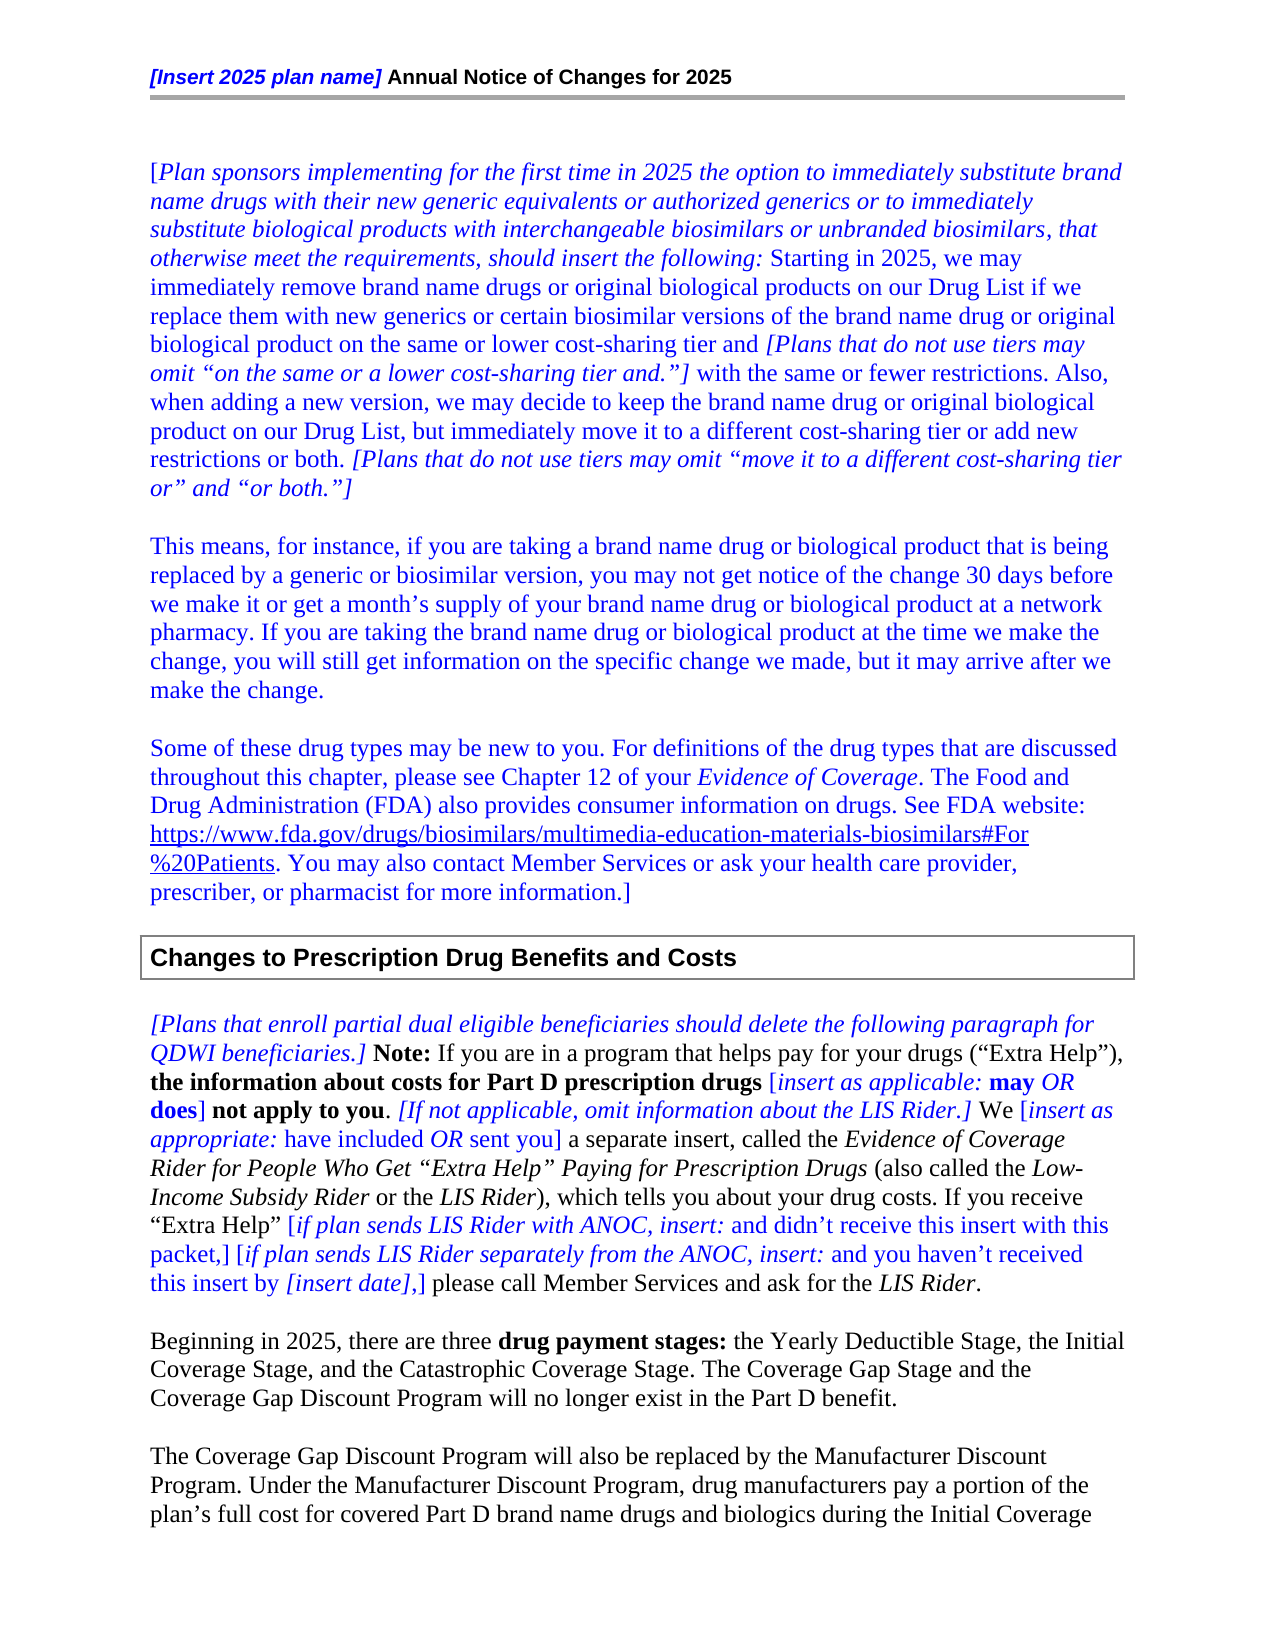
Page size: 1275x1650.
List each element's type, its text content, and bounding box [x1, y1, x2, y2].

text [Plans that enroll partial dual eligible beneficiaries should delete the following paragraph for QDWI beneficiaries.] Note: If you are in a program that helps pay for your drugs (“Extra Help”), the information about costs for Part D prescription drugs [insert as applicable: may OR does] not apply to you. [If not applicable, omit information about the LIS Rider.] We [insert as appropriate: have included OR sent you] a separate insert, called the Evidence of Coverage Rider for People Who Get “Extra Help” Paying for Prescription Drugs (also called the Low-Income Subsidy Rider or the LIS Rider), which tells you about your drug costs. If you receive “Extra Help” [if plan sends LIS Rider with ANOC, insert: and didn’t receive this insert with this packet,] [if plan sends LIS Rider separately from the ANOC, insert: and you haven’t received this insert by [insert date],] please call Member Services and ask for the LIS Rider. [150, 1009, 1125, 1297]
text This means, for instance, if you are taking a brand name drug or biological product that is being replaced by a generic or biosimilar version, you may not get notice of the change 30 days before we make it or get a month’s supply of your brand name drug or biological product at a network pharmacy. If you are taking the brand name drug or biological product at the time we make the change, you will still get information on the specific change we made, but it may arrive after we make the change. [150, 531, 1125, 704]
subtitle Changes to Prescription Drug Benefits and Costs [142, 937, 1133, 978]
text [150, 1441, 1125, 1527]
text Some of these drug types may be new to you. For definitions of the drug types that are discussed throughout this chapter, please see Chapter 12 of your Evidence of Coverage. The Food and Drug Administration (FDA) also provides consumer information on drugs. See FDA website: https://www.fda.gov/drugs/biosimilars/multimedia-education-materials-biosimilars#For%20Patients. You may also contact Member Services or ask your health care provider, prescriber, or pharmacist for more information.] [150, 733, 1125, 905]
text Beginning in 2025, there are three drug payment stages: the Yearly Deductible Stage, the Initial Coverage Stage, and the Catastrophic Coverage Stage. The Coverage Gap Stage and the Coverage Gap Discount Program will no longer exist in the Part D benefit. [150, 1326, 1125, 1412]
text [Plan sponsors implementing for the first time in 2025 the option to immediately substitute brand name drugs with their new generic equivalents or authorized generics or to immediately substitute biological products with interchangeable biosimilars or unbranded biosimilars, that otherwise meet the requirements, should insert the following: Starting in 2025, we may immediately remove brand name drugs or original biological products on our Drug List if we replace them with new generics or certain biosimilar versions of the brand name drug or original biological product on the same or lower cost-sharing tier and [Plans that do not use tiers may omit “on the same or a lower cost-sharing tier and.”] with the same or fewer restrictions. Also, when adding a new version, we may decide to keep the brand name drug or original biological product on our Drug List, but immediately move it to a different cost-sharing tier or add new restrictions or both. [Plans that do not use tiers may omit “move it to a different cost-sharing tier or” and “or both.”] [150, 157, 1125, 502]
